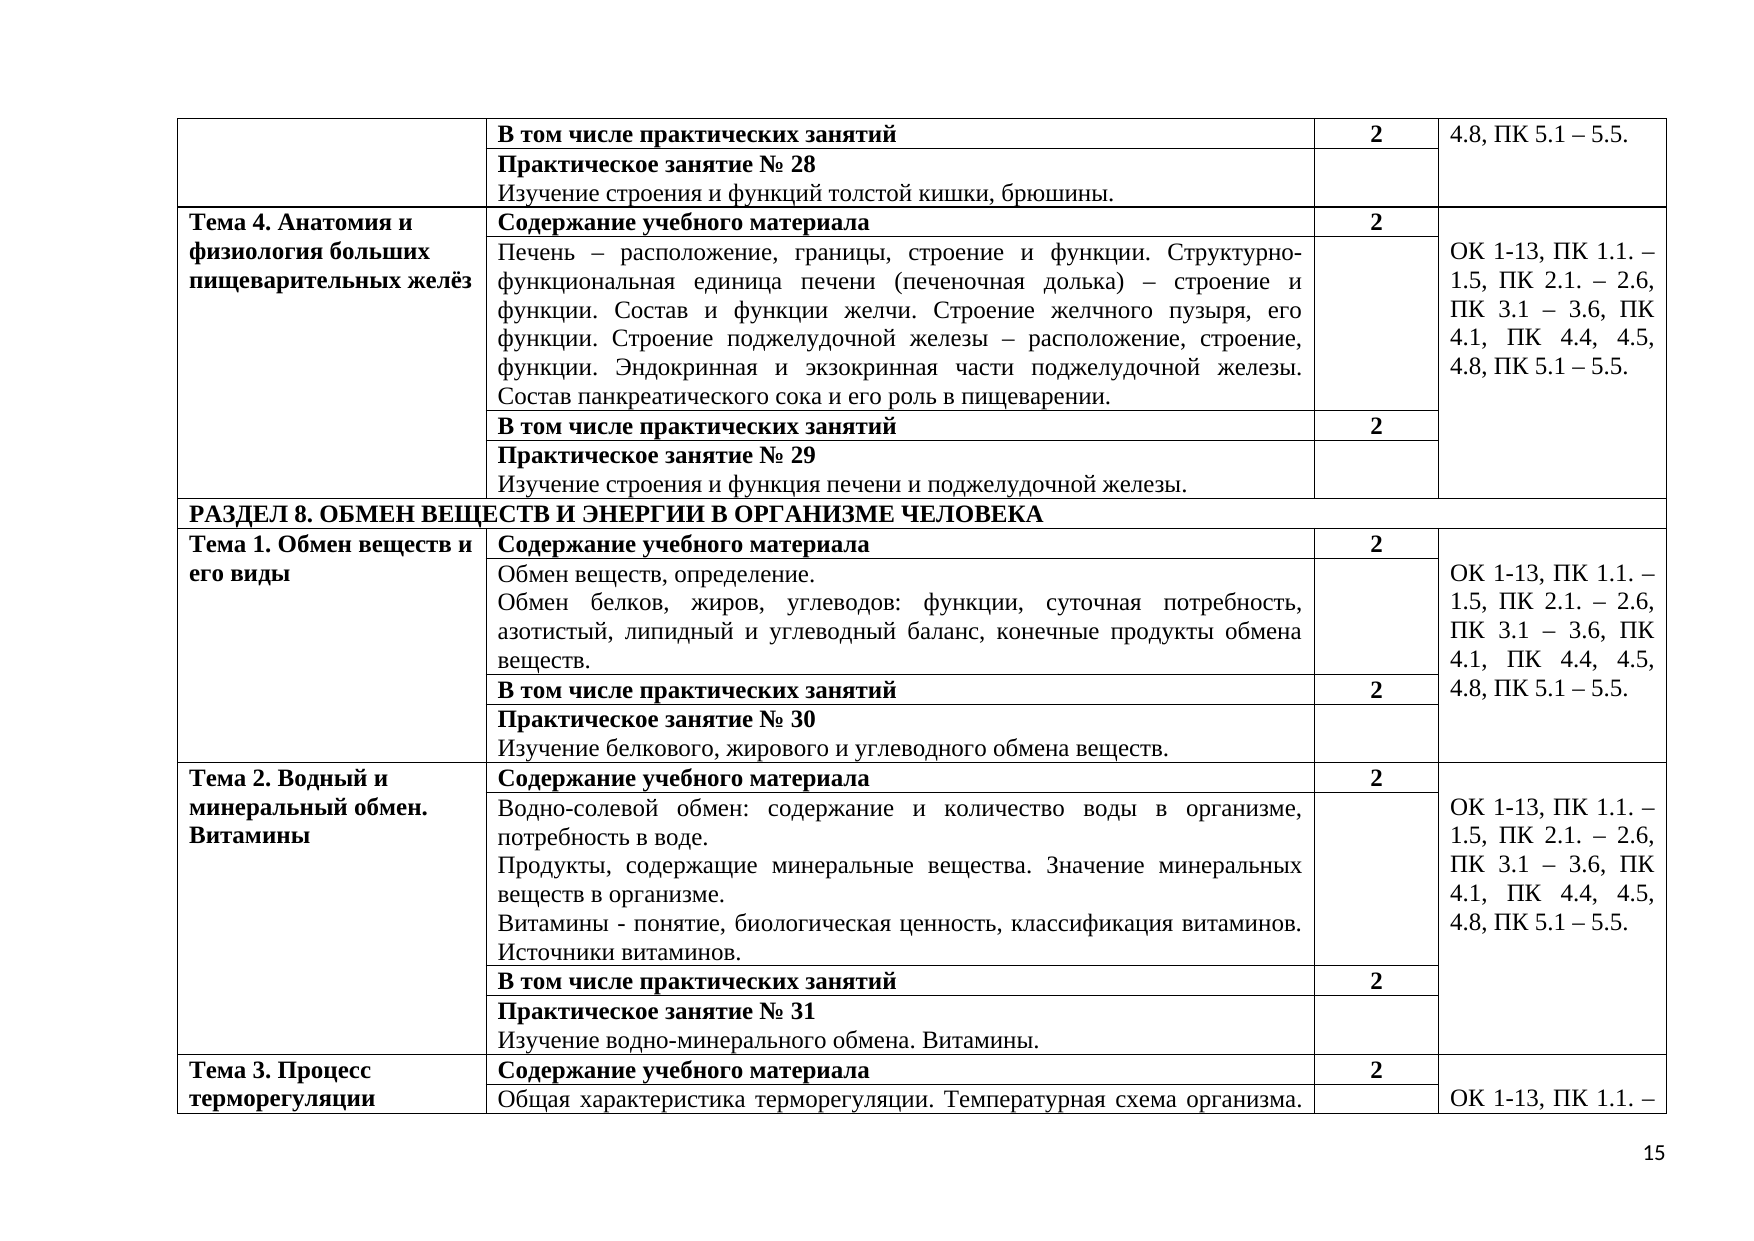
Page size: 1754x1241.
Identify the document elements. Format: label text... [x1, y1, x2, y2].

table_cell ОК 1-13, ПК 1.1. – 1.5, ПК 2.1. – 2.6, ПК 3.1 – 3.6, ПК 4.1, ПК 4.4, 4.5, 4.8, ПК 5.1 – 5.5. [1439, 763, 1666, 1054]
table_cell [1315, 441, 1438, 498]
table_cell Тема 3. Процесс терморегуляции [178, 1055, 486, 1113]
table_cell 2 [1315, 411, 1438, 439]
table_cell 2 [1315, 208, 1438, 236]
table_cell [1315, 793, 1438, 965]
table_cell Содержание учебного материала [487, 763, 1314, 792]
table_cell ОК 1-13, ПК 1.1. – 1.5, ПК 2.1. – 2.6, ПК 3.1 – 3.6, ПК 4.1, ПК 4.4, 4.5, 4.8, ПК 5.1 – 5.5. [1439, 529, 1666, 762]
table_cell Тема 2. Водный и минеральный обмен. Витамины [178, 763, 486, 1054]
table_cell Содержание учебного материала [487, 529, 1314, 558]
table_cell ОК 1-13, ПК 1.1. – 1.5, ПК 2.1. – 2.6, ПК 3.1 – 3.6, ПК 4.1, ПК 4.4, 4.5, 4.8, ПК 5.1 – 5.5. [1439, 1055, 1666, 1113]
table_cell В том числе практических занятий [487, 675, 1314, 703]
table_cell В том числе практических занятий [487, 411, 1314, 439]
table_cell 2 [1315, 529, 1438, 558]
table_cell Практическое занятие № 31 Изучение водно-минерального обмена. Витамины. [487, 996, 1314, 1054]
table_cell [487, 1085, 1314, 1113]
table_cell Содержание учебного материала [487, 208, 1314, 236]
table_cell 2 [1315, 119, 1438, 148]
table_cell Печень – расположение, границы, строение и функции. Структурно-функциональная единица печени (печеночная долька) – строение и функции. Состав и функции желчи. Строение желчного пузыря, его функции. Строение поджелудочной железы – расположение, строение, функции. Эндокринная и экзокринная части поджелудочной железы. Состав панкреатического сока и его роль в пищеварении. [487, 237, 1314, 410]
table_cell [1315, 149, 1438, 206]
table_cell Тема 4. Анатомия и физиология больших пищеварительных желёз [178, 208, 486, 498]
table_cell [1315, 237, 1438, 410]
table_cell 2 [1315, 763, 1438, 792]
table_cell Практическое занятие № 30 Изучение белкового, жирового и углеводного обмена веществ. [487, 705, 1314, 762]
table_cell [1315, 559, 1438, 674]
table_cell Обмен веществ, определение. Обмен белков, жиров, углеводов: функции, суточная потребность, азотистый, липидный и углеводный баланс, конечные продукты обмена веществ. [487, 559, 1314, 674]
table_cell Практическое занятие № 28 Изучение строения и функций толстой кишки, брюшины. [487, 149, 1314, 206]
table_cell 2 [1315, 1055, 1438, 1083]
table_cell В том числе практических занятий [487, 119, 1314, 148]
table_cell [1315, 996, 1438, 1054]
table_cell Тема 1. Обмен веществ и его виды [178, 529, 486, 762]
table_cell Водно-солевой обмен: содержание и количество воды в организме, потребность в воде. Продукты, содержащие минеральные вещества. Значение минеральных веществ в организме. Витамины - понятие, биологическая ценность, классификация витаминов. Источники витаминов. [487, 793, 1314, 965]
table_cell РАЗДЕЛ 8. ОБМЕН ВЕЩЕСТВ И ЭНЕРГИИ В ОРГАНИЗМЕ ЧЕЛОВЕКА [178, 499, 1666, 528]
table_cell Содержание учебного материала [487, 1055, 1314, 1083]
table_cell В том числе практических занятий [487, 966, 1314, 995]
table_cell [1439, 208, 1666, 498]
table_cell Практическое занятие № 29 Изучение строения и функция печени и поджелудочной железы. [487, 441, 1314, 498]
table_cell [1315, 705, 1438, 762]
table_cell [1315, 1085, 1438, 1113]
table_cell 2 [1315, 675, 1438, 703]
table_cell 2 [1315, 966, 1438, 995]
